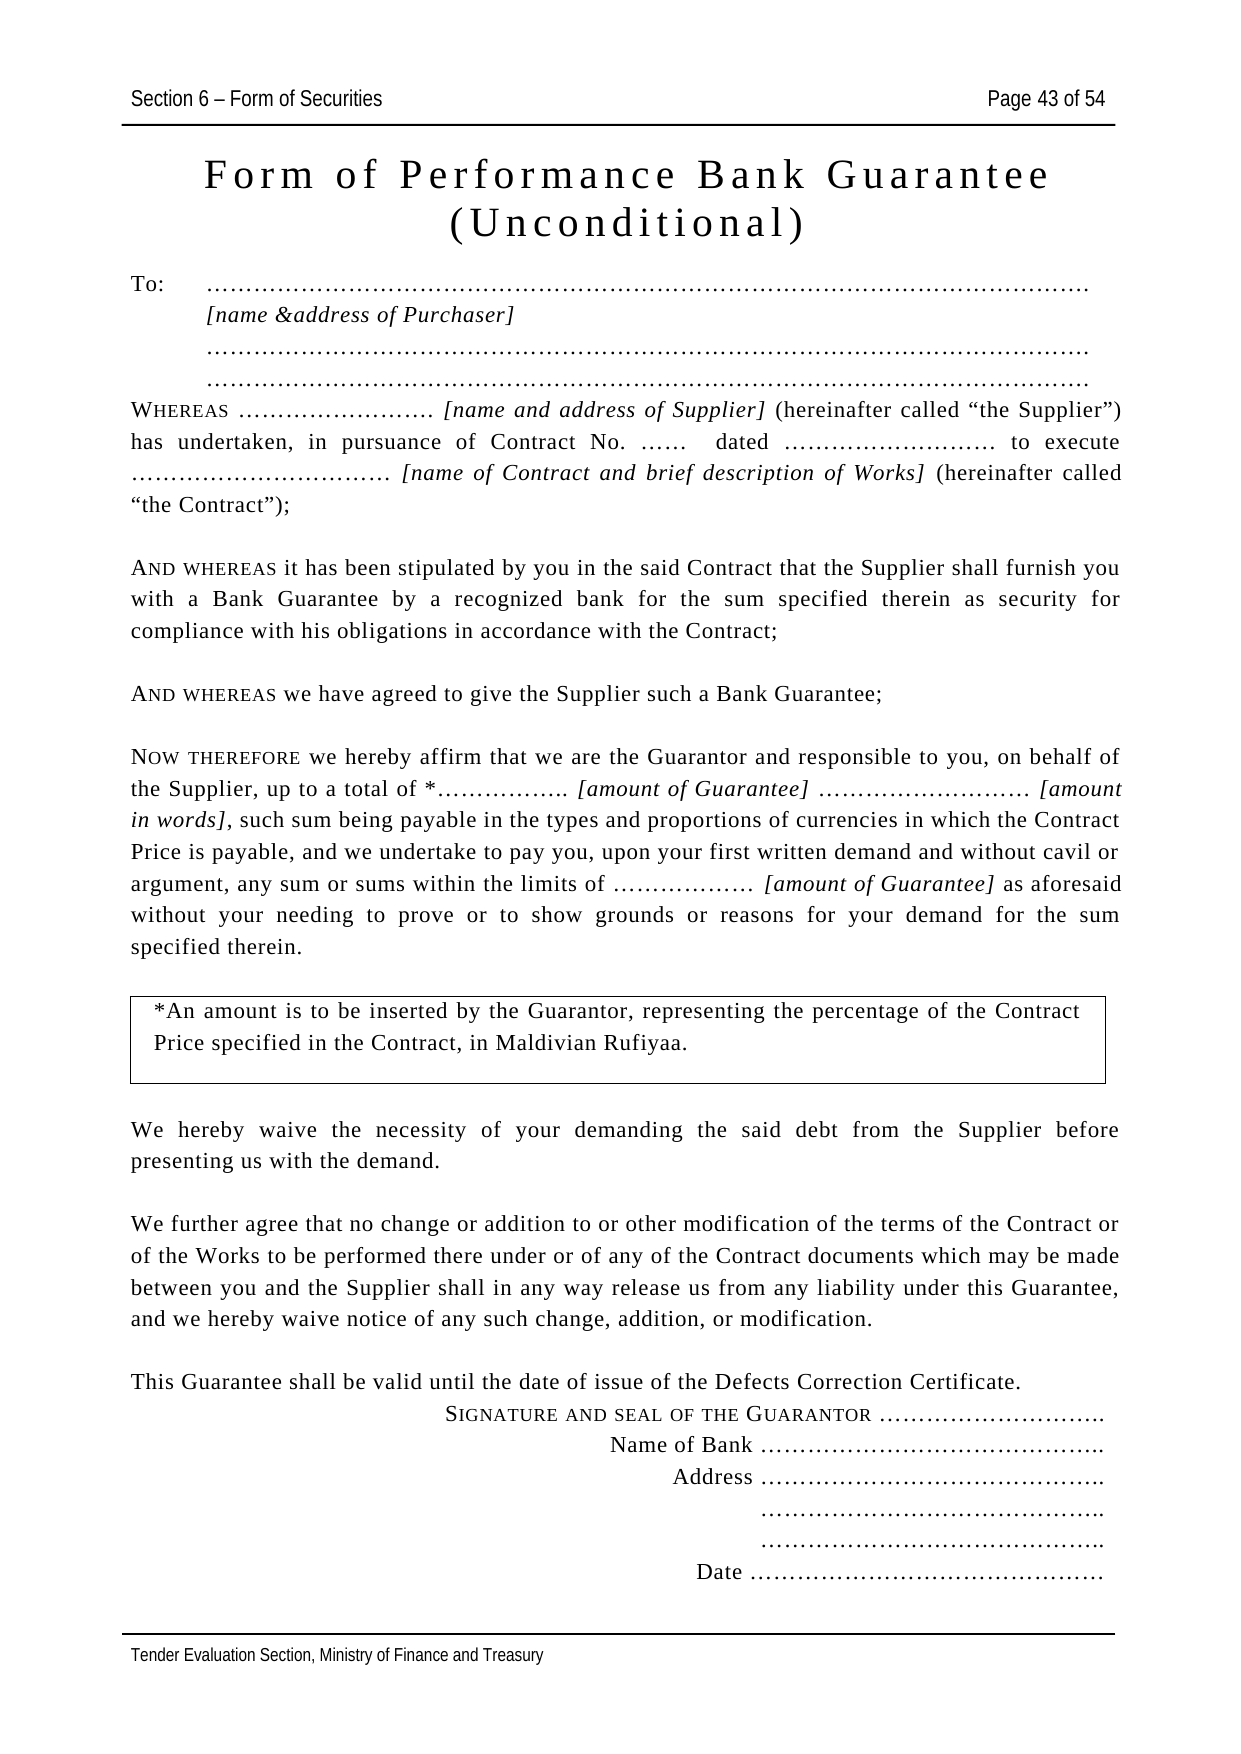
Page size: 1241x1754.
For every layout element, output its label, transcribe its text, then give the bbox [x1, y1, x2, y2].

text Name of Bank …………………………………….. [131, 1431, 1122, 1458]
text And whereas we have agreed to give the Supplier such a Bank Guarantee; [131, 680, 1122, 707]
text Whereas ……………………. [name and address of Supplier] (hereinafter called “the Supplier”) has undertaken, in pursuance of Contract No. …… dated ……………………… to execute …………………………… [name of Contract and brief description of Works] (hereinafter called “the Contract”); [131, 396, 1122, 517]
text Date ……………………………………… [131, 1558, 1122, 1584]
text To: …………………………………………………………………………………………………. [131, 270, 1122, 296]
text Address …………………………………….. [131, 1463, 1122, 1489]
text Signature and seal of the Guarantor ……………………….. [131, 1400, 1122, 1426]
text [name &address of Purchaser] [131, 301, 1122, 328]
text We hereby waive the necessity of your demanding the said debt from the Supplier before presenting us with the demand. [131, 1116, 1122, 1174]
text And whereas it has been stipulated by you in the said Contract that the Supplier shall furnish you with a Bank Guarantee by a recognized bank for the sum specified therein as security for compliance with his obligations in accordance with the Contract; [131, 554, 1122, 643]
text This Guarantee shall be valid until the date of issue of the Defects Correction Certificate. [131, 1368, 1122, 1395]
text Form of Performance Bank Guarantee (Unconditional) [131, 150, 1122, 246]
table_header *An amount is to be inserted by the Guarantor, representing the percentage of the Contract Price specified in the Contract, in Maldivian Rufiyaa. [131, 997, 1105, 1083]
text …………………………………….. [131, 1494, 1122, 1521]
text …………………………………………………………………………………………………. [131, 364, 1122, 391]
text We further agree that no change or addition to or other modification of the terms of the Contract or of the Works to be performed there under or of any of the Contract documents which may be made between you and the Supplier shall in any way release us from any liability under this Guarantee, and we hereby waive notice of any such change, addition, or modification. [131, 1211, 1122, 1332]
text …………………………………………………………………………………………………. [131, 333, 1122, 359]
text Now therefore we hereby affirm that we are the Guarantor and responsible to you, on behalf of the Supplier, up to a total of *…………….. [amount of Guarantee] ……………………… [amount in words], such sum being payable in the types and proportions of currencies in which the Contract Price is payable, and we undertake to pay you, upon your first written demand and without cavil or argument, any sum or sums within the limits of ……………… [amount of Guarantee] as aforesaid without your needing to prove or to show grounds or reasons for your demand for the sum specified therein. [131, 743, 1122, 959]
text …………………………………….. [131, 1526, 1122, 1552]
